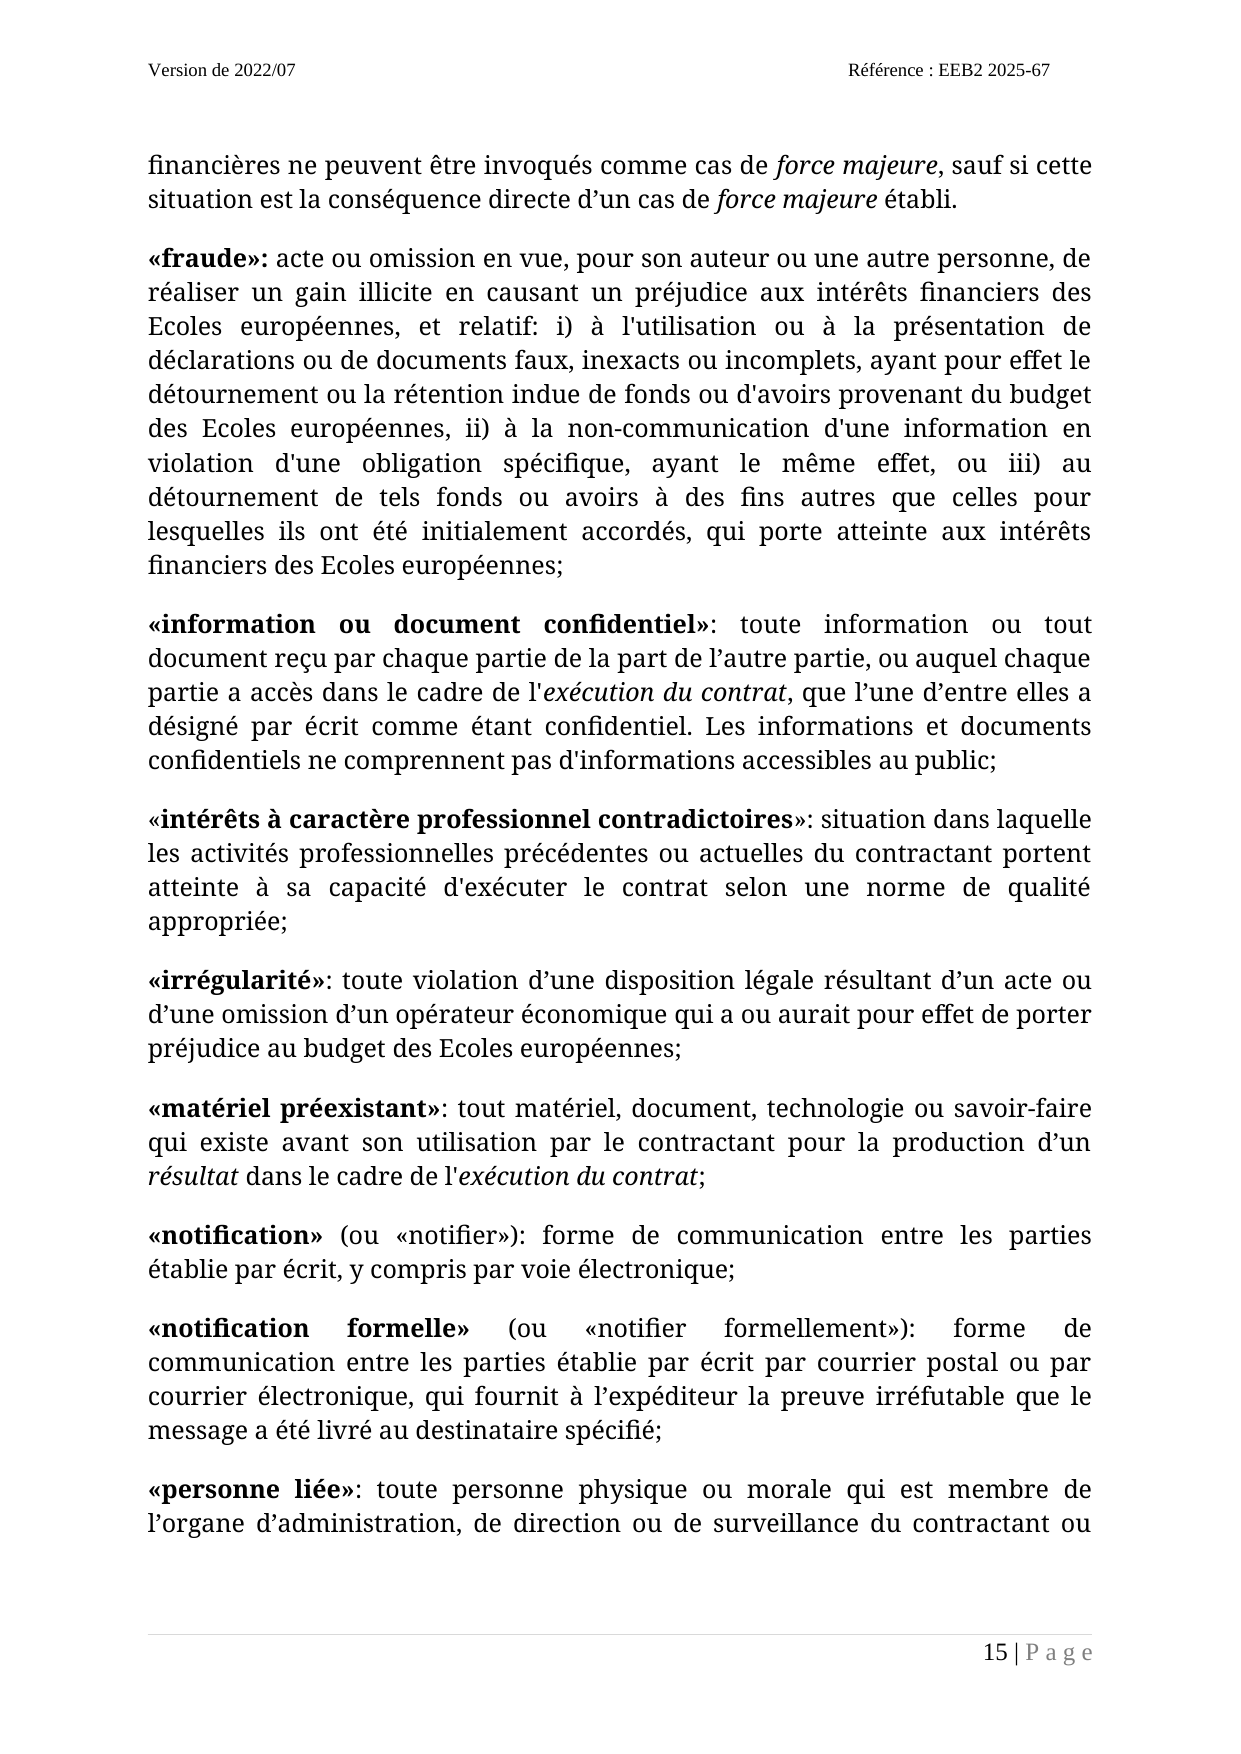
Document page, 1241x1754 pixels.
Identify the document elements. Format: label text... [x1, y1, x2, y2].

text «information ou document confidentiel»: toute information ou tout document reçu par chaque partie de la part de l’autre partie, ou auquel chaque partie a accès dans le cadre de l'exécution du contrat, que l’une d’entre elles a désigné par écrit comme étant confidentiel. Les informations et documents confidentiels ne comprennent pas d'informations accessibles au public; [148, 606, 1092, 777]
text «notification formelle» (ou «notifier formellement»): forme de communication entre les parties établie par écrit par courrier postal ou par courrier électronique, qui fournit à l’expéditeur la preuve irréfutable que le message a été livré au destinataire spécifié; [148, 1311, 1092, 1447]
text «notification» (ou «notifier»): forme de communication entre les parties établie par écrit, y compris par voie électronique; [148, 1217, 1092, 1286]
text «matériel préexistant»: tout matériel, document, technologie ou savoir-faire qui existe avant son utilisation par le contractant pour la production d’un résultat dans le cadre de l'exécution du contrat; [148, 1090, 1092, 1192]
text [148, 1472, 1092, 1540]
text «intérêts à caractère professionnel contradictoires»: situation dans laquelle les activités professionnelles précédentes ou actuelles du contractant portent atteinte à sa capacité d'exécuter le contrat selon une norme de qualité appropriée; [148, 802, 1092, 938]
text «irrégularité»: toute violation d’une disposition légale résultant d’un acte ou d’une omission d’un opérateur économique qui a ou aurait pour effet de porter préjudice au budget des Ecoles européennes; [148, 963, 1092, 1065]
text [148, 148, 1092, 216]
text «fraude»: acte ou omission en vue, pour son auteur ou une autre personne, de réaliser un gain illicite en causant un préjudice aux intérêts financiers des Ecoles européennes, et relatif: i) à l'utilisation ou à la présentation de déclarations ou de documents faux, inexacts ou incomplets, ayant pour effet le détournement ou la rétention indue de fonds ou d'avoirs provenant du budget des Ecoles européennes, ii) à la non-communication d'une information en violation d'une obligation spécifique, ayant le même effet, ou iii) au détournement de tels fonds ou avoirs à des fins autres que celles pour lesquelles ils ont été initialement accordés, qui porte atteinte aux intérêts financiers des Ecoles européennes; [148, 241, 1092, 581]
